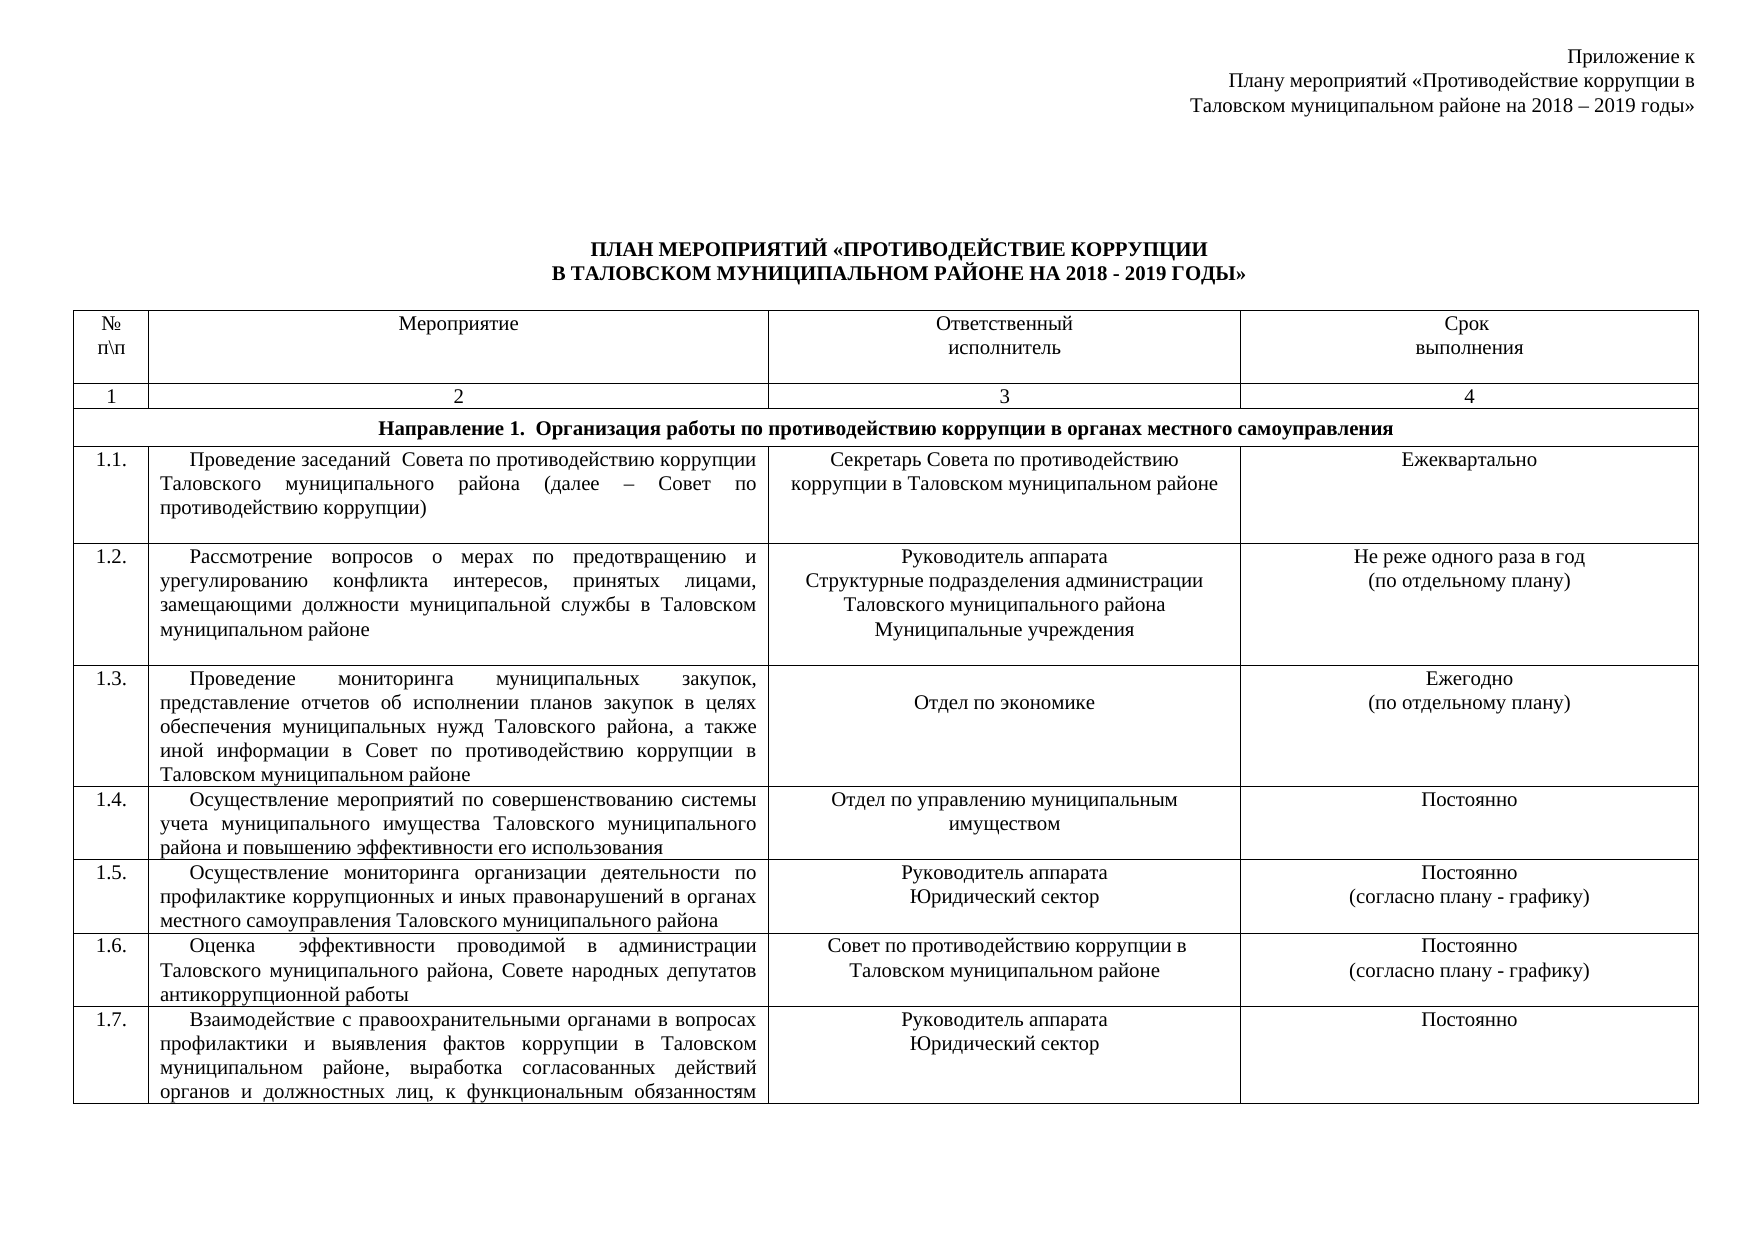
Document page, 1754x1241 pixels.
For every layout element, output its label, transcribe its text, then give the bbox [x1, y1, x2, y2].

table_header № п\п [74, 311, 148, 383]
table_cell 1.4. [74, 787, 148, 859]
table_cell Постоянно (согласно плану - графику) [1241, 860, 1698, 932]
table_cell Постоянно [1241, 1007, 1698, 1103]
table_cell 1.2. [74, 544, 148, 664]
table_cell Ежеквартально [1241, 447, 1698, 543]
table_cell 3 [769, 384, 1240, 408]
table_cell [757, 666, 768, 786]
table_cell Отдел по управлению муниципальным имуществом [769, 787, 1240, 859]
text Плану мероприятий «Противодействие коррупции в [103, 68, 1695, 92]
text ПЛАН МЕРОПРИЯТИЙ «ПРОТИВОДЕЙСТВИЕ КОРРУПЦИИ [103, 237, 1695, 261]
table_cell Секретарь Совета по противодействию коррупции в Таловском муниципальном районе [769, 447, 1240, 543]
table_cell Рассмотрение вопросов о мерах по предотвращению и урегулированию конфликта интересов, принятых лицами, замещающими должности муниципальной службы в Таловском муниципальном районе [149, 544, 768, 664]
table_cell Отдел по экономике [769, 666, 1240, 786]
table_cell Постоянно (согласно плану - графику) [1241, 934, 1698, 1006]
table_cell Постоянно [1241, 787, 1698, 859]
table_cell Направление 1. Организация работы по противодействию коррупции в органах местного самоуправления [74, 409, 1698, 446]
table_cell 1.3. [74, 666, 148, 786]
table_cell Оценка эффективности проводимой в администрации Таловского муниципального района, Совете народных депутатов антикоррупционной работы [149, 934, 768, 1006]
text В ТАЛОВСКОМ МУНИЦИПАЛЬНОМ РАЙОНЕ НА 2018 - 2019 ГОДЫ» [103, 261, 1695, 285]
table_cell Руководитель аппарата Структурные подразделения администрации Таловского муниципального района Муниципальные учреждения [769, 544, 1240, 664]
table_cell Не реже одного раза в год (по отдельному плану) [1241, 544, 1698, 664]
table_cell 1.6. [74, 934, 148, 1006]
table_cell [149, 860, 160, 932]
table_cell 4 [1241, 384, 1698, 408]
table_cell Осуществление мероприятий по совершенствованию системы учета муниципального имущества Таловского муниципального района и повышению эффективности его использования [149, 787, 768, 859]
table_cell 1.1. [74, 447, 148, 543]
table_cell Руководитель аппарата Юридический сектор [769, 860, 1240, 932]
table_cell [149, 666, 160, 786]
table_cell 1 [74, 384, 148, 408]
table_cell Ежегодно (по отдельному плану) [1241, 666, 1698, 786]
table_header Мероприятие [149, 311, 768, 383]
table_cell Проведение заседаний Совета по противодействию коррупции Таловского муниципального района (далее – Совет по противодействию коррупции) [149, 447, 768, 543]
table_cell 1.5. [74, 860, 148, 932]
text Приложение к [103, 44, 1695, 68]
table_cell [149, 1007, 768, 1103]
table_cell 1.7. [74, 1007, 148, 1103]
table_cell Совет по противодействию коррупции в Таловском муниципальном районе [769, 934, 1240, 1006]
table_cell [769, 1007, 1240, 1103]
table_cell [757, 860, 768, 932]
text Таловском муниципальном районе на 2018 – 2019 годы» [103, 92, 1695, 117]
table_header Ответственный исполнитель [769, 311, 1240, 383]
table_cell 2 [149, 384, 768, 408]
table_header Срок выполнения [1241, 311, 1698, 383]
